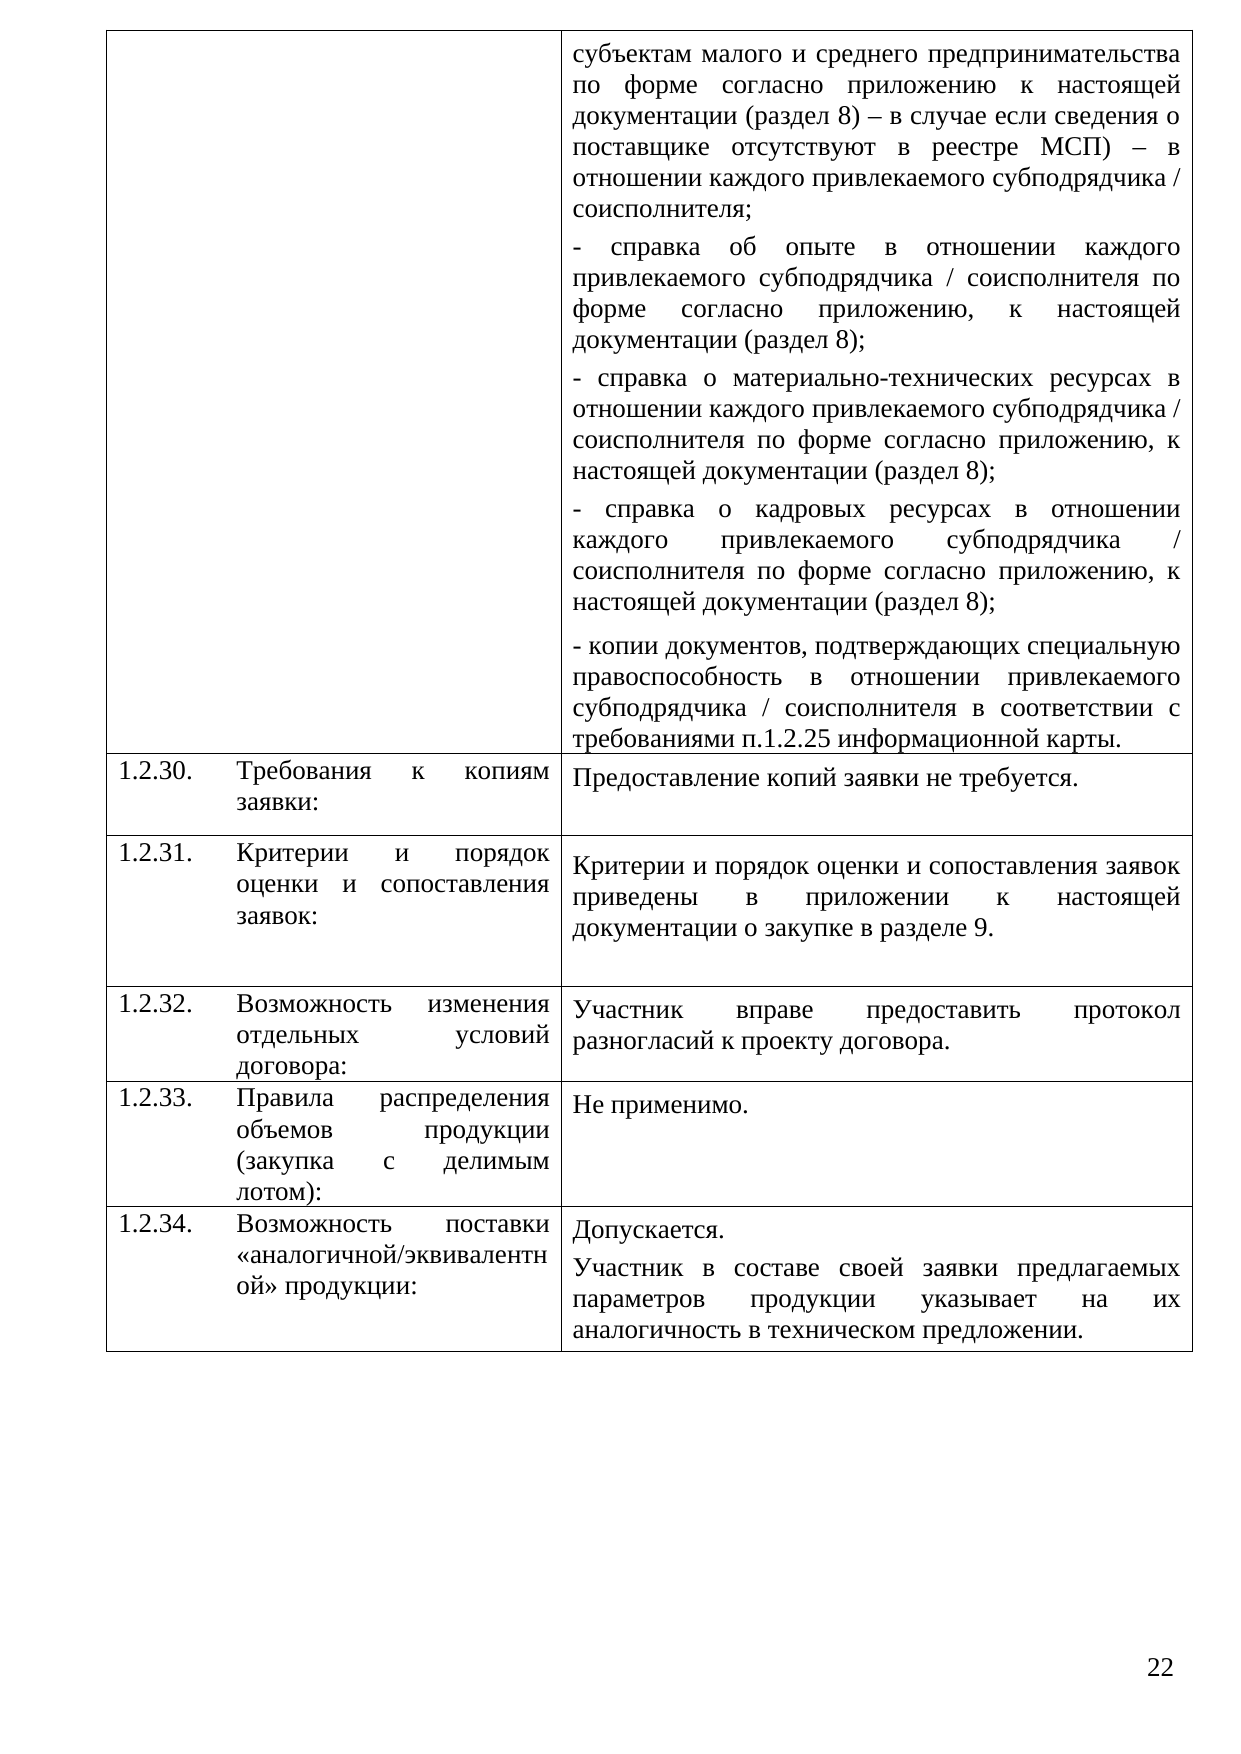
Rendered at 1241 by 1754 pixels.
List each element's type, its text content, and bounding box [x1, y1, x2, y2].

table_cell Критерии и порядок оценки и сопоставления заявок приведены в приложении к настоящей документации о закупке в разделе 9. [562, 836, 1192, 986]
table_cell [562, 31, 1192, 753]
table_cell Критерии и порядок оценки и сопоставления заявок: [107, 836, 561, 986]
table_cell Возможность поставки «аналогичной/эквивалентной» продукции: [107, 1207, 561, 1351]
table_cell Предоставление копий заявки не требуется. [562, 754, 1192, 835]
table_cell Не применимо. [562, 1082, 1192, 1206]
table_cell Допускается. Участник в составе своей заявки предлагаемых параметров продукции указывает на их аналогичность в техническом предложении. [562, 1207, 1192, 1351]
table_cell Возможность изменения отдельных условий договора: [107, 987, 561, 1081]
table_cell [107, 31, 561, 753]
table_cell Участник вправе предоставить протокол разногласий к проекту договора. [562, 987, 1192, 1081]
table_cell Требования к копиям заявки: [107, 754, 561, 835]
table_cell Правила распределения объемов продукции (закупка с делимым лотом): [107, 1082, 561, 1206]
